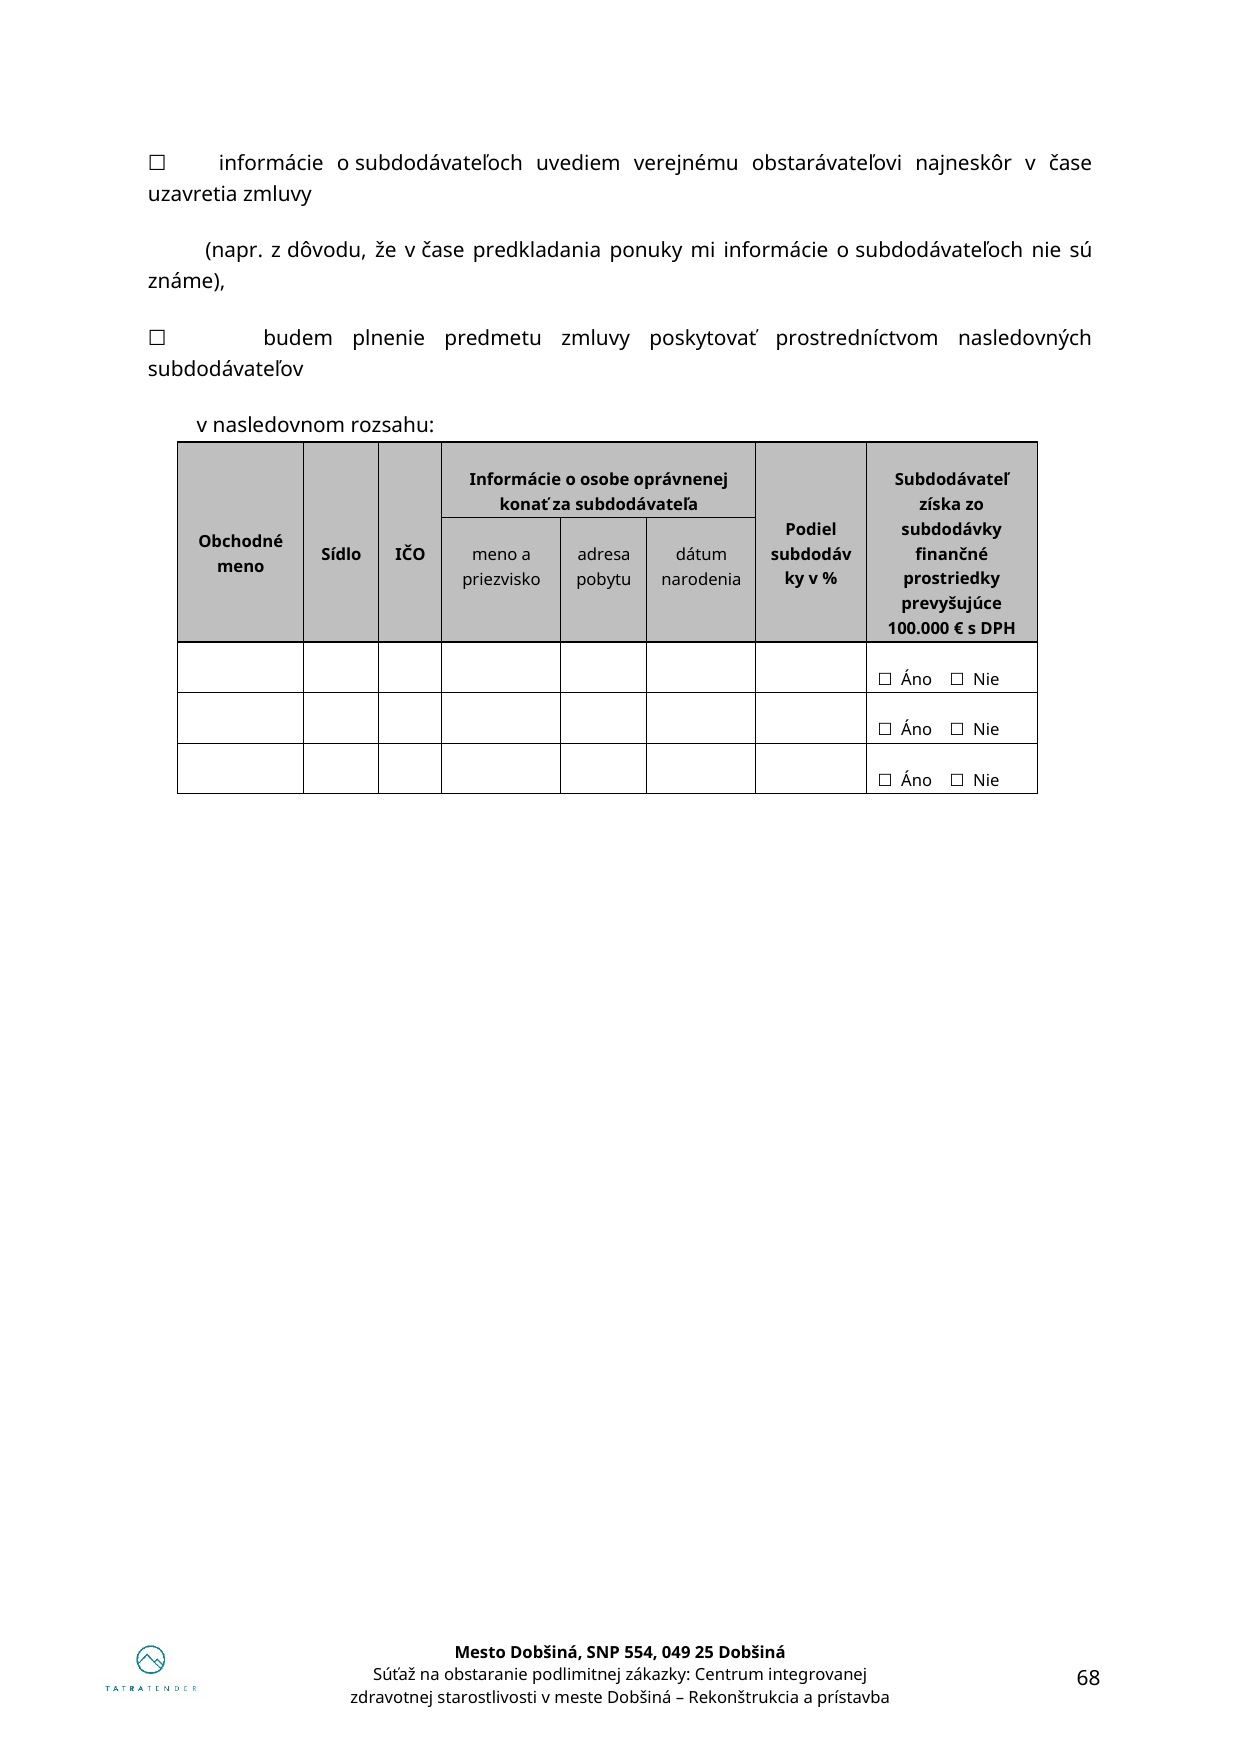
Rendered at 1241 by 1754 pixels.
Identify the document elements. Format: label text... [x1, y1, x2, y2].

table_header IČO [379, 443, 441, 641]
table_cell [561, 693, 646, 743]
text budem plnenie predmetu zmluvy poskytovať prostredníctvom nasledovných subdodávateľov [148, 323, 1093, 382]
text v nasledovnom rozsahu: [148, 410, 1093, 438]
table_cell [442, 744, 560, 793]
table_header Subdodávateľ získa zo subdodávky finančné prostriedky prevyšujúce 100.000 € s DPH [867, 443, 1037, 641]
table_cell [561, 744, 646, 793]
table_cell [647, 744, 755, 793]
table_cell [178, 643, 303, 692]
table_cell Áno Nie [867, 744, 1037, 793]
table_cell [756, 643, 866, 692]
table_cell [379, 693, 441, 743]
table_header Obchodné meno [178, 443, 303, 641]
picture [84, 1621, 217, 1715]
table_cell dátum narodenia [647, 518, 755, 641]
table_cell [442, 693, 560, 743]
table_cell [178, 744, 303, 793]
table_cell [442, 643, 560, 692]
table_header Podiel subdodávky v % [756, 443, 866, 641]
table_cell [647, 643, 755, 692]
text (napr. z dôvodu, že v čase predkladania ponuky mi informácie o subdodávateľoch nie sú známe), [148, 235, 1093, 295]
table_cell [756, 693, 866, 743]
text informácie o subdodávateľoch uvediem verejnému obstarávateľovi najneskôr v čase uzavretia zmluvy [148, 148, 1093, 207]
table_cell adresa pobytu [561, 518, 646, 641]
table_cell [756, 744, 866, 793]
table_cell [304, 693, 378, 743]
table_cell [379, 744, 441, 793]
table_cell Áno Nie [867, 693, 1037, 743]
table_cell [647, 693, 755, 743]
table_header Sídlo [304, 443, 378, 641]
table_cell [304, 643, 378, 692]
table_cell [561, 643, 646, 692]
table_cell Áno Nie [867, 643, 1037, 692]
table_cell [304, 744, 378, 793]
table_header Informácie o osobe oprávnenej konať za subdodávateľa [442, 443, 755, 517]
table_cell [178, 693, 303, 743]
table_cell meno a priezvisko [442, 518, 560, 641]
table_cell [379, 643, 441, 692]
